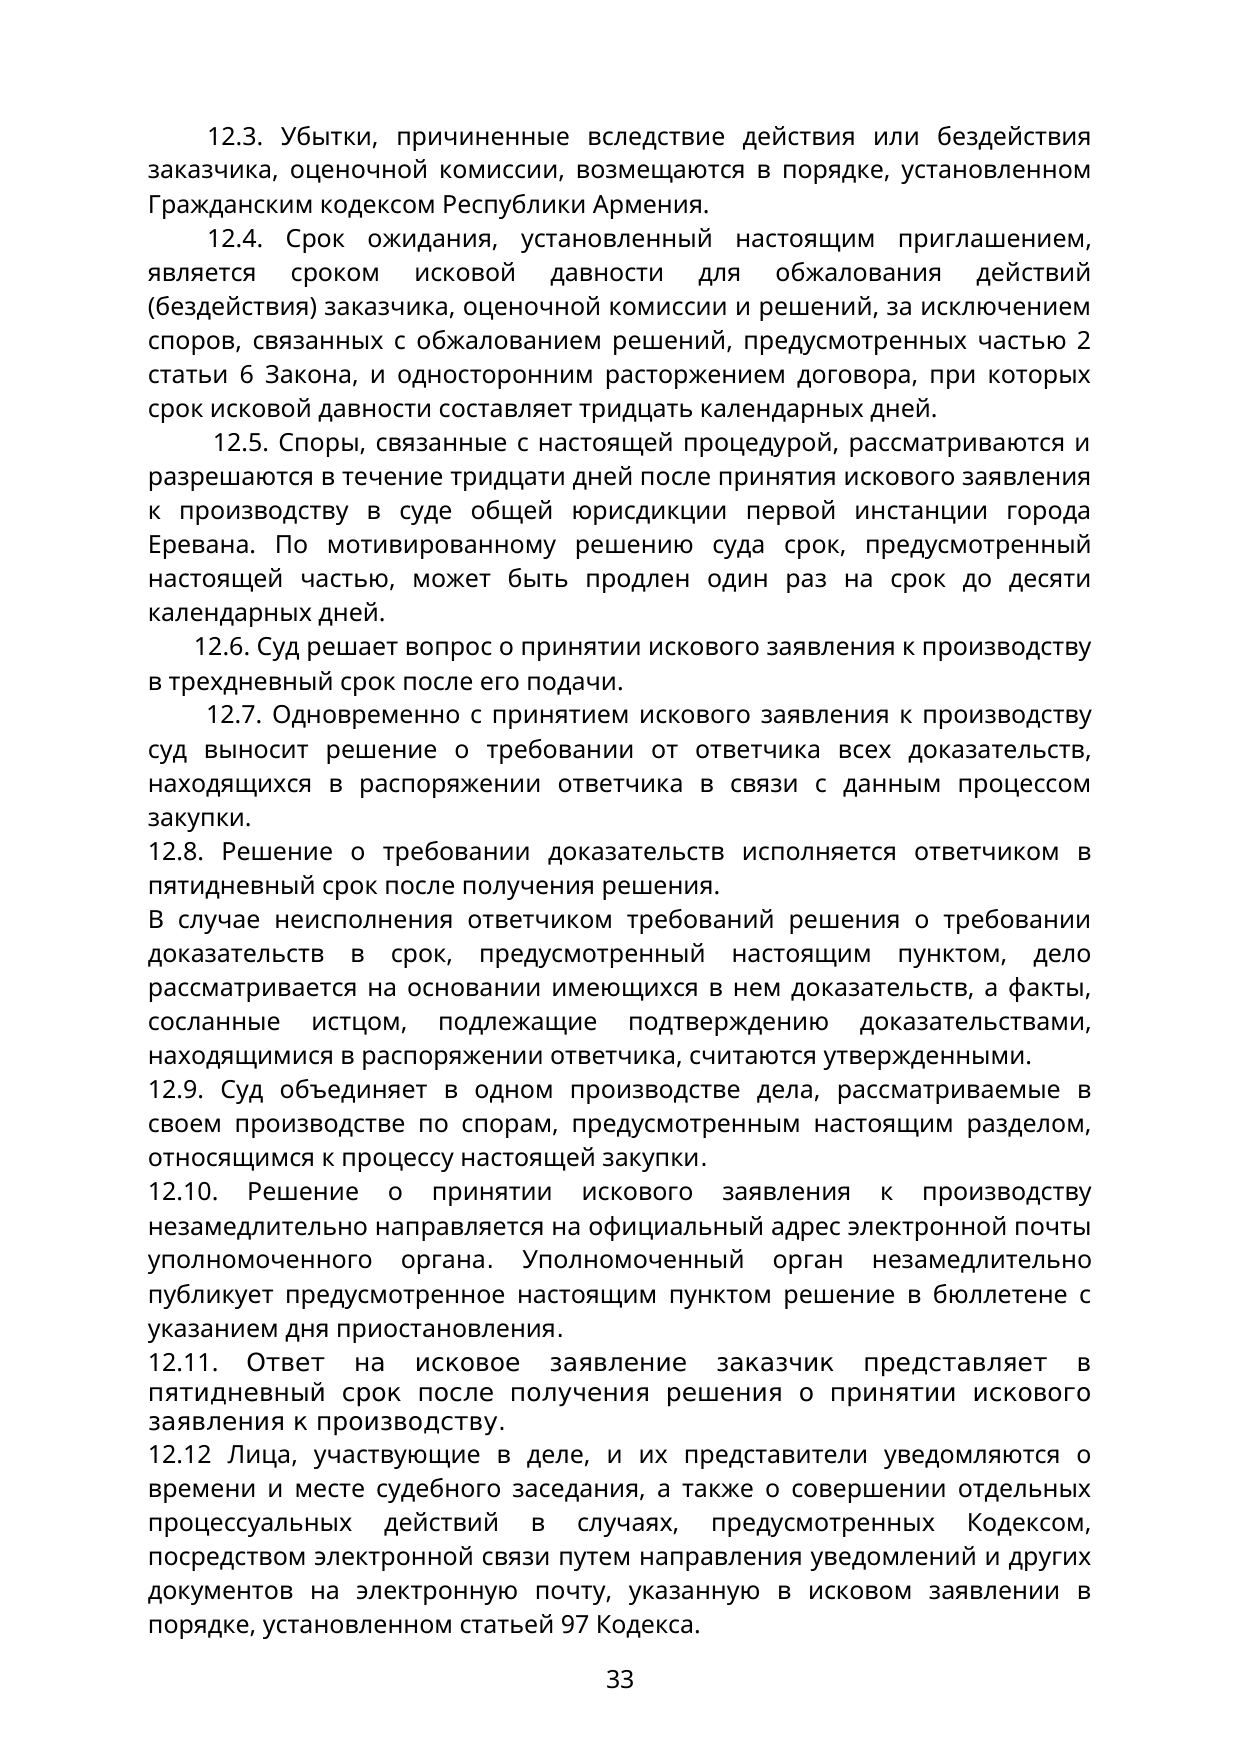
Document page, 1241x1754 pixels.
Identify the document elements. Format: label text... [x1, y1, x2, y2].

text В случае неисполнения ответчиком требований решения о требовании доказательств в срок, предусмотренный настоящим пунктом, дело рассматривается на основании имеющихся в нем доказательств, а факты, сосланные истцом, подлежащие подтверждению доказательствами, находящимися в распоряжении ответчика, считаются утвержденными. [148, 902, 1092, 1072]
text 12.3. Убытки, причиненные вследствие действия или бездействия заказчика, оценочной комиссии, возмещаются в порядке, установленном Гражданским кодексом Республики Армения. [148, 118, 1092, 220]
text 12.4. Срок ожидания, установленный настоящим приглашением, является сроком исковой давности для обжалования действий (бездействия) заказчика, оценочной комиссии и решений, за исключением споров, связанных с обжалованием решений, предусмотренных частью 2 статьи 6 Закона, и односторонним расторжением договора, при которых срок исковой давности составляет тридцать календарных дней. [148, 220, 1092, 425]
text 12.9. Суд объединяет в одном производстве дела, рассматриваемые в своем производстве по спорам, предусмотренным настоящим разделом, относящимся к процессу настоящей закупки. [148, 1072, 1092, 1174]
text 12.5. Споры, связанные с настоящей процедурой, рассматриваются и разрешаются в течение тридцати дней после принятия искового заявления к производству в суде общей юрисдикции первой инстанции города Еревана. По мотивированному решению суда срок, предусмотренный настоящей частью, может быть продлен один раз на срок до десяти календарных дней. [148, 425, 1092, 629]
text 12.12 Лица, участвующие в деле, и их представители уведомляются о времени и месте судебного заседания, а также о совершении отдельных процессуальных действий в случаях, предусмотренных Кодексом, посредством электронной связи путем направления уведомлений и других документов на электронную почту, указанную в исковом заявлении в порядке, установленном статьей 97 Кодекса. [148, 1437, 1092, 1641]
text 12.11. Ответ на исковое заявление заказчик представляет в пятидневный срок после получения решения о принятии искового заявления к производству. [148, 1344, 1092, 1437]
text 12.8. Решение о требовании доказательств исполняется ответчиком в пятидневный срок после получения решения. [148, 833, 1092, 902]
text 12.6. Суд решает вопрос о принятии искового заявления к производству в трехдневный срок после его подачи. [148, 629, 1092, 697]
text 12.10. Решение о принятии искового заявления к производству незамедлительно направляется на официальный адрес электронной почты уполномоченного органа. Уполномоченный орган незамедлительно публикует предусмотренное настоящим пунктом решение в бюллетене с указанием дня приостановления. [148, 1174, 1092, 1344]
text 12.7. Одновременно с принятием искового заявления к производству суд выносит решение о требовании от ответчика всех доказательств, находящихся в распоряжении ответчика в связи с данным процессом закупки. [148, 697, 1092, 833]
